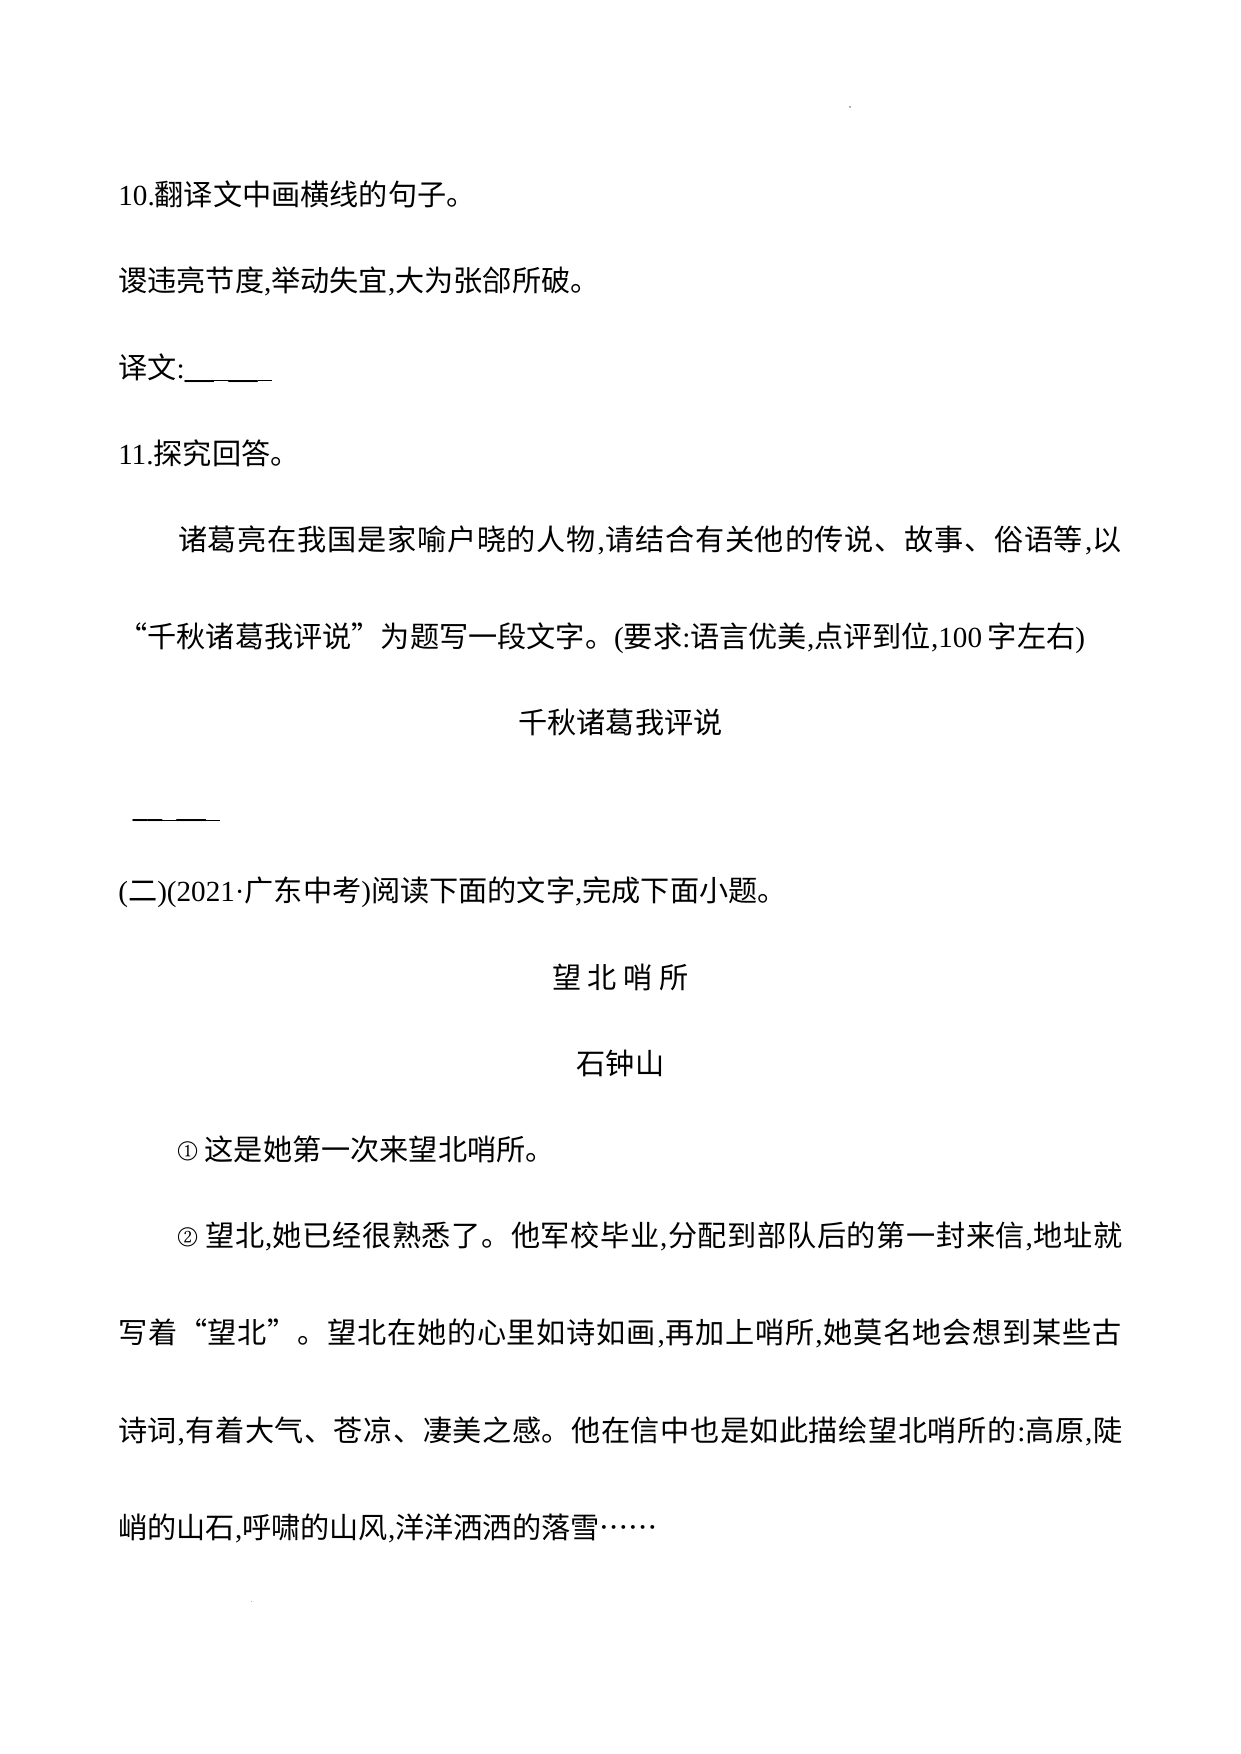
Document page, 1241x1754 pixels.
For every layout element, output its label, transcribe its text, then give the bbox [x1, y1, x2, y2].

text ②望北,她已经很熟悉了。他军校毕业,分配到部队后的第一封来信,地址就写着“望北”。望北在她的心里如诗如画,再加上哨所,她莫名地会想到某些古诗词,有着大气、苍凉、凄美之感。他在信中也是如此描绘望北哨所的:高原,陡峭的山石,呼啸的山风,洋洋洒洒的落雪…… [118, 1201, 1122, 1559]
text ①这是她第一次来望北哨所。 [118, 1115, 1122, 1180]
text 谡违亮节度,举动失宜,大为张郃所破。 [118, 247, 1122, 312]
text 石钟山 [118, 1029, 1122, 1094]
text 译文:__ __ [118, 333, 1122, 398]
text 望 北 哨 所 [118, 943, 1122, 1008]
text 千秋诸葛我评说 [118, 689, 1122, 754]
text 诸葛亮在我国是家喻户晓的人物,请结合有关他的传说、故事、俗语等,以“千秋诸葛我评说”为题写一段文字。(要求:语言优美,点评到位,100字左右) [118, 505, 1122, 668]
text 10.翻译文中画横线的句子。 [118, 161, 1122, 226]
text 11.探究回答。 [118, 419, 1122, 484]
text (二)(2021·广东中考)阅读下面的文字,完成下面小题。 [118, 857, 1122, 922]
text __ __ [118, 775, 1122, 840]
